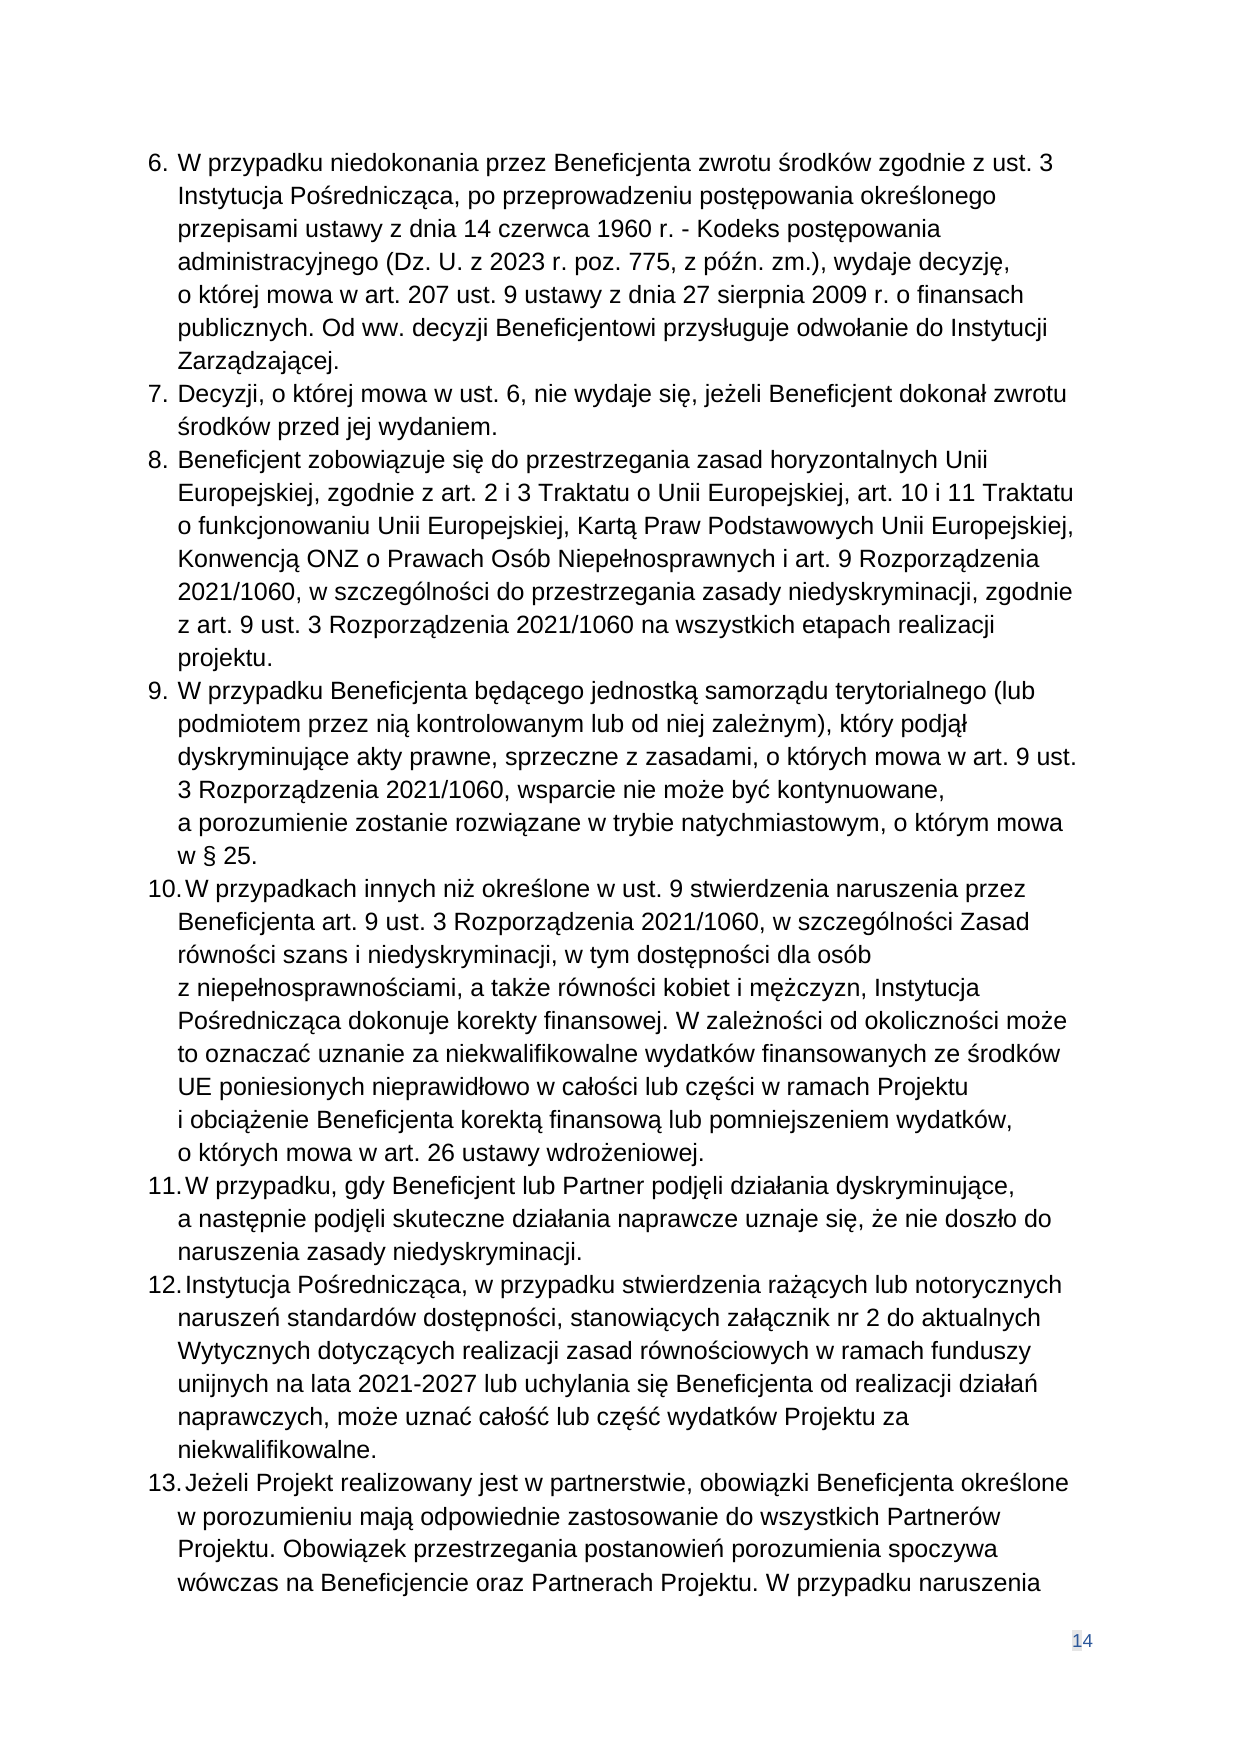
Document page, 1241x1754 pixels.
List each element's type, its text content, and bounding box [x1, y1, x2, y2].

list Beneficjent zobowiązuje się do przestrzegania zasad horyzontalnych Unii Europejskiej, zgodnie z art. 2 i 3 Traktatu o Unii Europejskiej, art. 10 i 11 Traktatu o funkcjonowaniu Unii Europejskiej, Kartą Praw Podstawowych Unii Europejskiej, Konwencją ONZ o Prawach Osób Niepełnosprawnych i art. 9 Rozporządzenia 2021/1060, w szczególności do przestrzegania zasady niedyskryminacji, zgodnie z art. 9 ust. 3 Rozporządzenia 2021/1060 na wszystkich etapach realizacji projektu. [148, 445, 1093, 672]
list Instytucja Pośrednicząca, w przypadku stwierdzenia rażących lub notorycznych naruszeń standardów dostępności, stanowiących załącznik nr 2 do aktualnych Wytycznych dotyczących realizacji zasad równościowych w ramach funduszy unijnych na lata 2021-2027 lub uchylania się Beneficjenta od realizacji działań naprawczych, może uznać całość lub część wydatków Projektu za niekwalifikowalne. [148, 1270, 1093, 1464]
list W przypadku Beneficjenta będącego jednostką samorządu terytorialnego (lub podmiotem przez nią kontrolowanym lub od niej zależnym), który podjął dyskryminujące akty prawne, sprzeczne z zasadami, o których mowa w art. 9 ust. 3 Rozporządzenia 2021/1060, wsparcie nie może być kontynuowane, a porozumienie zostanie rozwiązane w trybie natychmiastowym, o którym mowa w § 25. [148, 676, 1093, 870]
list W przypadku, gdy Beneficjent lub Partner podjęli działania dyskryminujące, a następnie podjęli skuteczne działania naprawcze uznaje się, że nie doszło do naruszenia zasady niedyskryminacji. [148, 1171, 1093, 1266]
list Decyzji, o której mowa w ust. 6, nie wydaje się, jeżeli Beneficjent dokonał zwrotu środków przed jej wydaniem. [148, 379, 1093, 441]
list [148, 1468, 1093, 1596]
list W przypadkach innych niż określone w ust. 9 stwierdzenia naruszenia przez Beneficjenta art. 9 ust. 3 Rozporządzenia 2021/1060, w szczególności Zasad równości szans i niedyskryminacji, w tym dostępności dla osób z niepełnosprawnościami, a także równości kobiet i mężczyzn, Instytucja Pośrednicząca dokonuje korekty finansowej. W zależności od okoliczności może to oznaczać uznanie za niekwalifikowalne wydatków finansowanych ze środków UE poniesionych nieprawidłowo w całości lub części w ramach Projektu i obciążenie Beneficjenta korektą finansową lub pomniejszeniem wydatków, o których mowa w art. 26 ustawy wdrożeniowej. [148, 874, 1093, 1167]
list W przypadku niedokonania przez Beneficjenta zwrotu środków zgodnie z ust. 3 Instytucja Pośrednicząca, po przeprowadzeniu postępowania określonego przepisami ustawy z dnia 14 czerwca 1960 r. - Kodeks postępowania administracyjnego (Dz. U. z 2023 r. poz. 775, z późn. zm.), wydaje decyzję, o której mowa w art. 207 ust. 9 ustawy z dnia 27 sierpnia 2009 r. o finansach publicznych. Od ww. decyzji Beneficjentowi przysługuje odwołanie do Instytucji Zarządzającej. [148, 148, 1093, 374]
